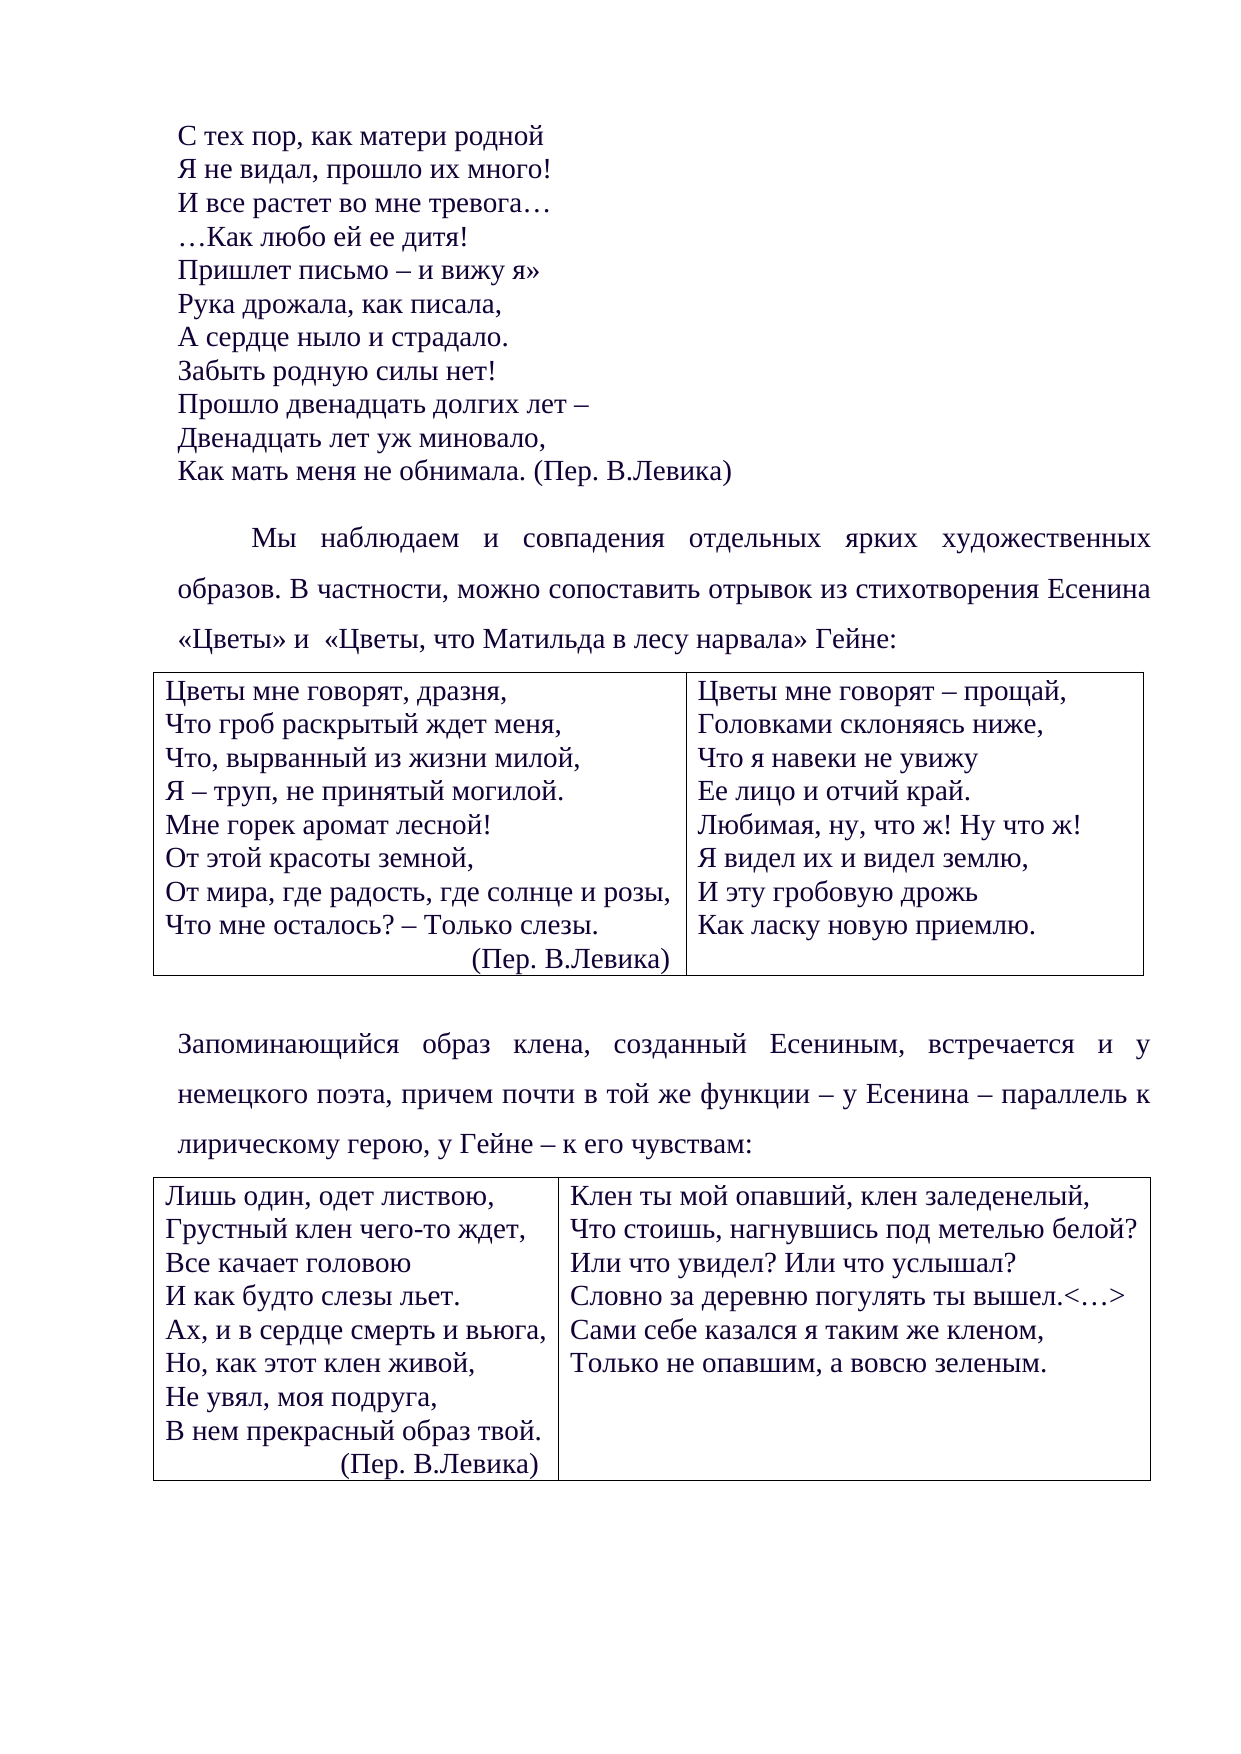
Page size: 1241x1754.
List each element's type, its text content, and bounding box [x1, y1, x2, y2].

text Пришлет письмо – и вижу я» [177, 252, 1152, 286]
text Забыть родную силы нет! [177, 353, 1152, 386]
table_header Цветы мне говорят – прощай, Головками склоняясь ниже, Что я навеки не увижу Ее лицо и отчий край. Любимая, ну, что ж! Ну что ж! Я видел их и видел землю, И эту гробовую дрожь Как ласку новую приемлю. [687, 673, 1143, 974]
table_header Цветы мне говорят, дразня, Что гроб раскрытый ждет меня, Что, вырванный из жизни милой, Я – труп, не принятый могилой. Мне горек аромат лесной! От этой красоты земной, От мира, где радость, где солнце и розы, Что мне осталось? – Только слезы. (Пер. В.Левика) [154, 673, 686, 974]
table_header Клен ты мой опавший, клен заледенелый, Что стоишь, нагнувшись под метелью белой? Или что увидел? Или что услышал? Словно за деревню погулять ты вышел.<…> Сами себе казался я таким же кленом, Только не опавшим, а вовсю зеленым. [559, 1178, 1150, 1480]
table_header Лишь один, одет листвою, Грустный клен чего-то ждет, Все качает головою И как будто слезы льет. Ах, и в сердце смерть и вьюга, Но, как этот клен живой, Не увял, моя подруга, В нем прекрасный образ твой. (Пер. В.Левика) [154, 1178, 558, 1480]
text Запоминающийся образ клена, созданный Есениным, встречается и у немецкого поэта, причем почти в той же функции – у Есенина – параллель к лирическому герою, у Гейне – к его чувствам: [177, 1026, 1152, 1160]
text Двенадцать лет уж миновало, [177, 420, 1152, 453]
text С тех пор, как матери родной [177, 118, 1152, 152]
text И все растет во мне тревога… [177, 185, 1152, 219]
text Я не видал, прошло их много! [177, 152, 1152, 185]
text Рука дрожала, как писала, [177, 286, 1152, 319]
text Как мать меня не обнимала. (Пер. В.Левика) [177, 453, 1152, 487]
text …Как любо ей ее дитя! [177, 219, 1152, 252]
text А сердце ныло и страдало. [177, 319, 1152, 353]
text Мы наблюдаем и совпадения отдельных ярких художественных образов. В частности, можно сопоставить отрывок из стихотворения Есенина «Цветы» и «Цветы, что Матильда в лесу нарвала» Гейне: [177, 521, 1152, 655]
text Прошло двенадцать долгих лет – [177, 386, 1152, 420]
